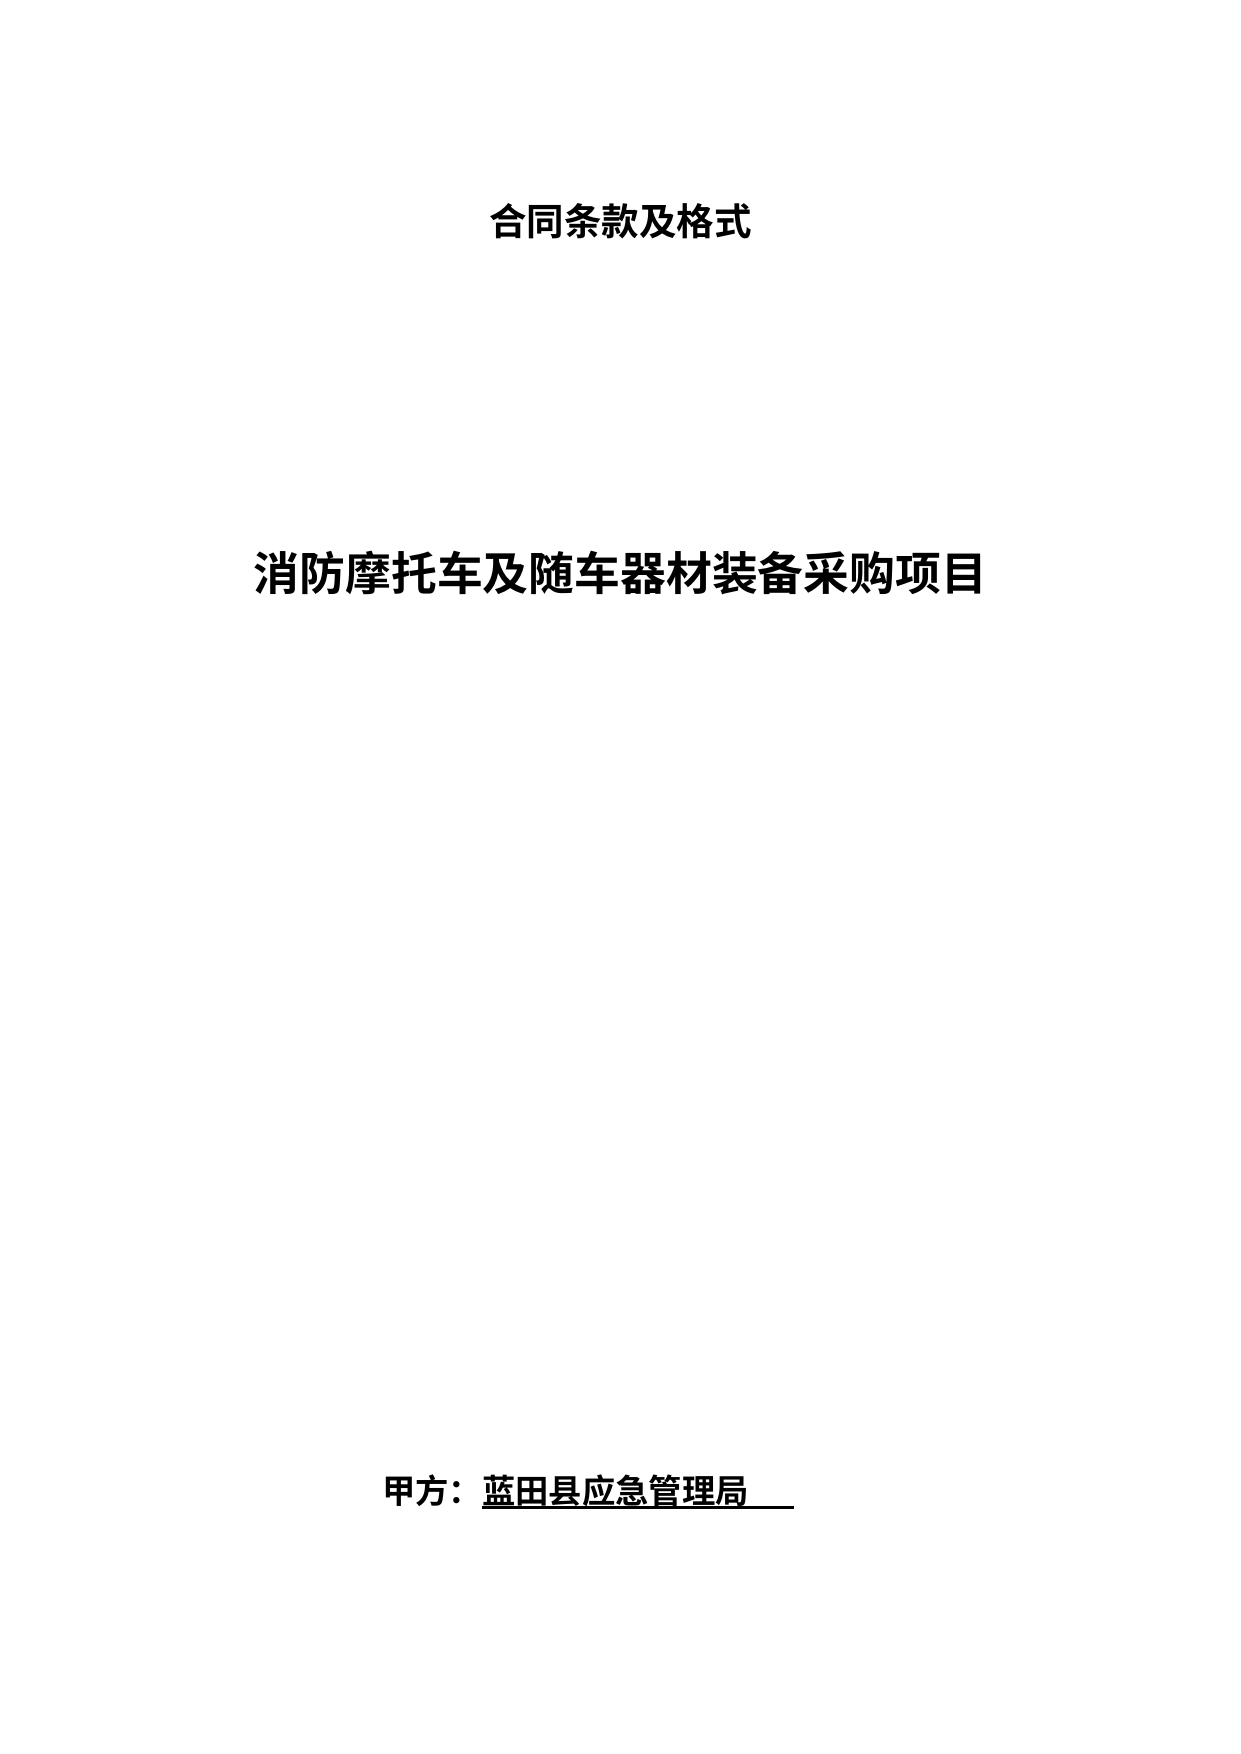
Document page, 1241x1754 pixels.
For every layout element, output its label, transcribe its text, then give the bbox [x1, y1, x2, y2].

subtitle 合同条款及格式 [148, 187, 1093, 252]
text 消防摩托车及随车器材装备采购项目 [148, 521, 1093, 619]
text 甲方：蓝田县应急管理局 [148, 1465, 1093, 1513]
